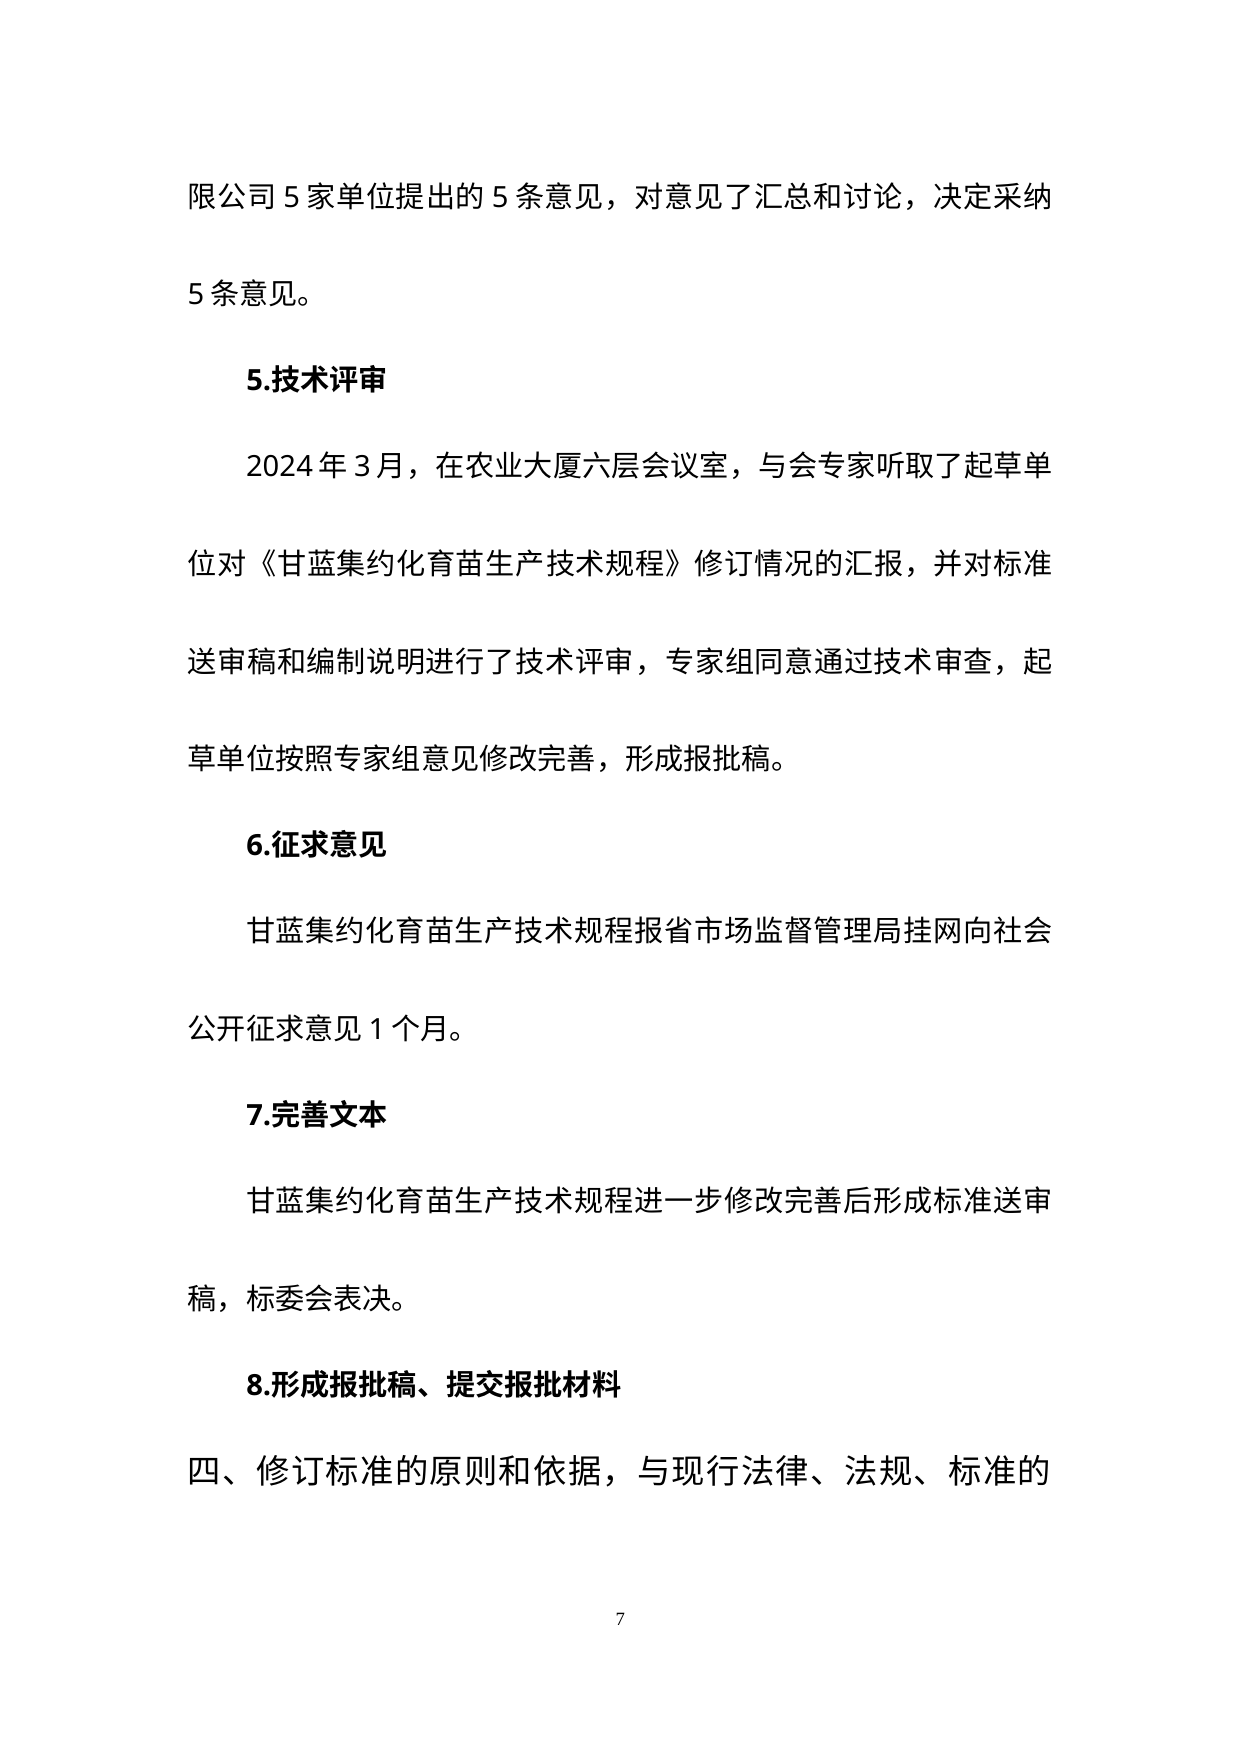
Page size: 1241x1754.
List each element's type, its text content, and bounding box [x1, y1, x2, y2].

text 2024年3月，在农业大厦六层会议室，与会专家听取了起草单位对《甘蓝集约化育苗生产技术规程》修订情况的汇报，并对标准送审稿和编制说明进行了技术评审，专家组同意通过技术审查，起草单位按照专家组意见修改完善，形成报批稿。 [187, 432, 1053, 789]
text 甘蓝集约化育苗生产技术规程进一步修改完善后形成标准送审稿，标委会表决。 [187, 1166, 1053, 1329]
text 6.征求意见 [187, 810, 1053, 875]
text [187, 1436, 1053, 1501]
text 8.形成报批稿、提交报批材料 [187, 1350, 1053, 1415]
text 甘蓝集约化育苗生产技术规程报省市场监督管理局挂网向社会公开征求意见1个月。 [187, 897, 1053, 1059]
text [187, 162, 1053, 324]
text 7.完善文本 [187, 1080, 1053, 1145]
text 5.技术评审 [187, 346, 1053, 411]
